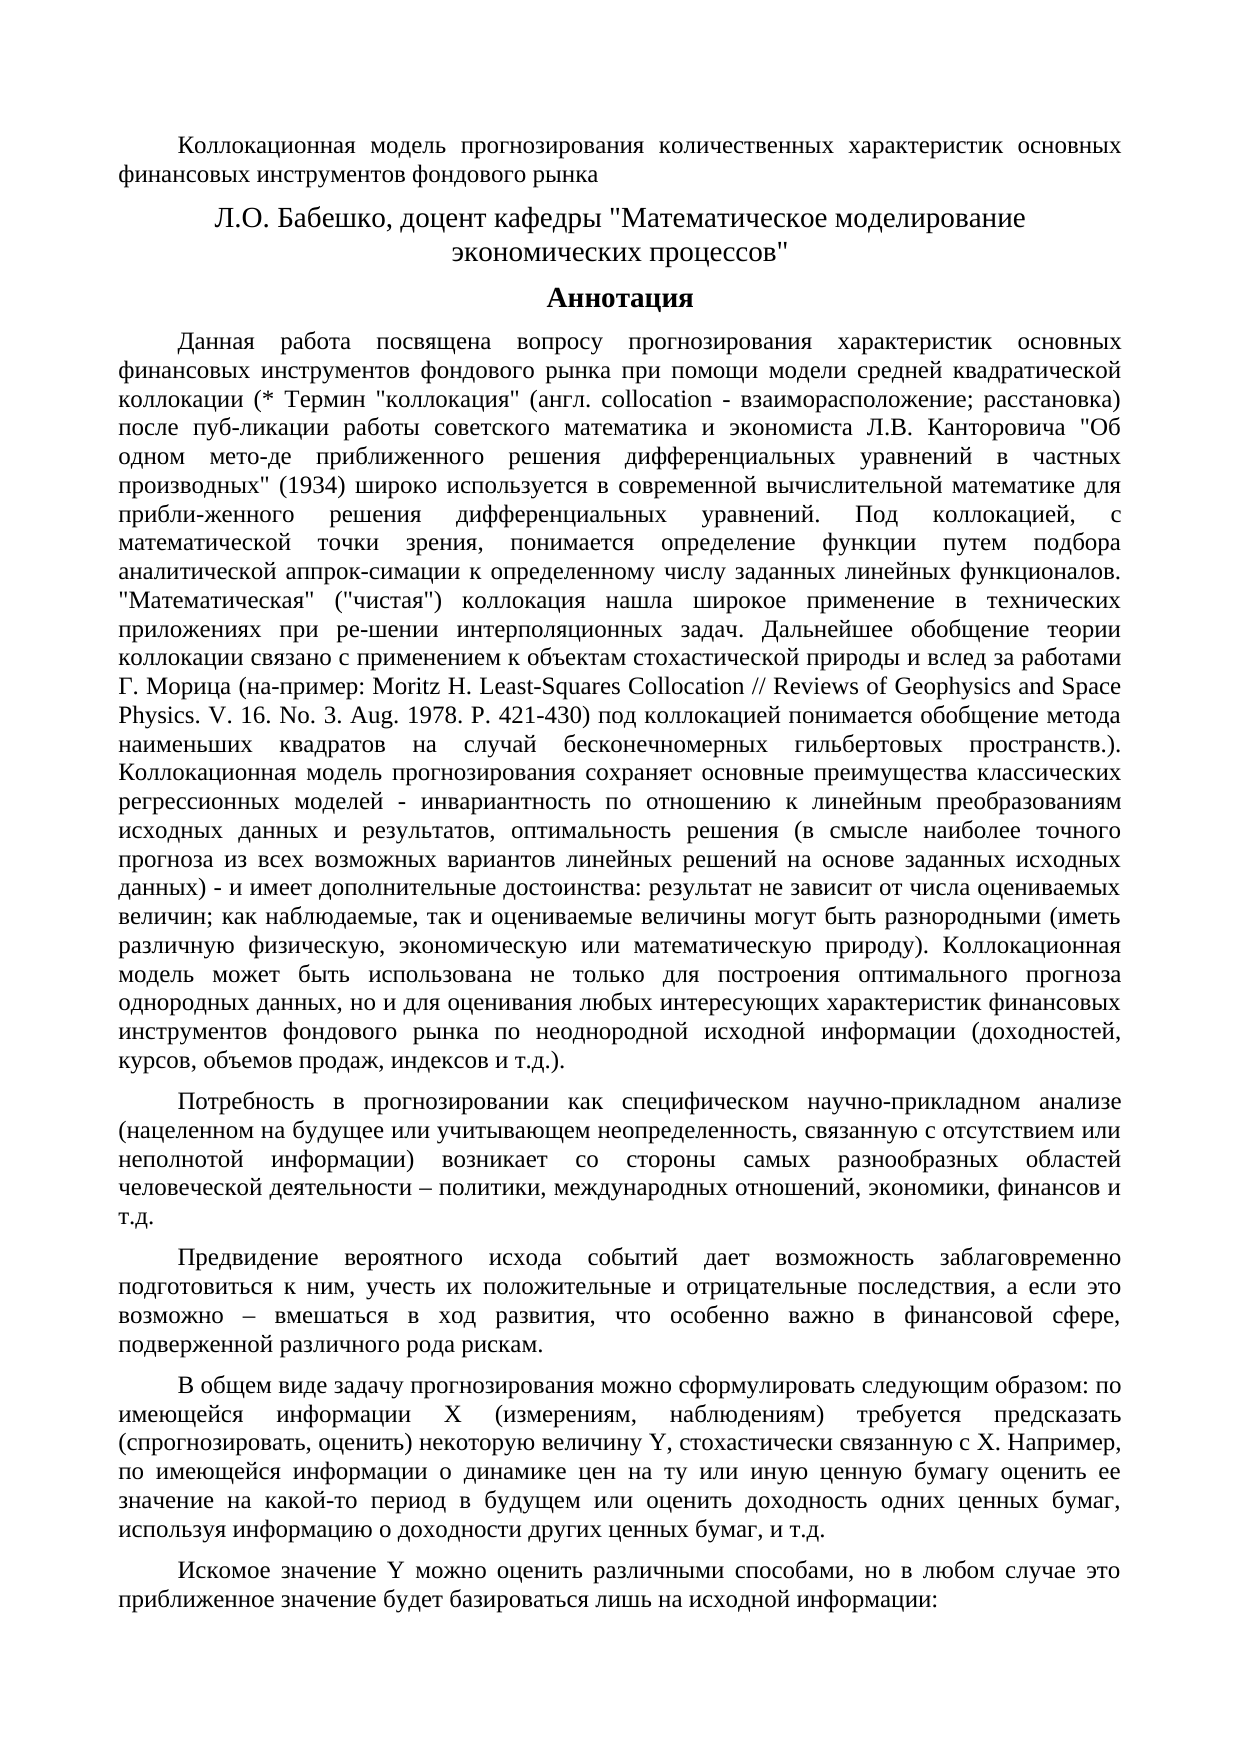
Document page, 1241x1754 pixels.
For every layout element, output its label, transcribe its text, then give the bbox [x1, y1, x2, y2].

text Коллокационная модель прогнозирования количественных характеристик основных финансовых инструментов фондового рынка [118, 131, 1122, 188]
text Л.О. Бабешко, доцент кафедры "Математическое моделирование экономических процессов" [118, 201, 1122, 268]
text Искомое значение Y можно оценить различными способами, но в любом случае это приближенное значение будет базироваться лишь на исходной информации: [118, 1555, 1122, 1612]
text Данная работа посвящена вопросу прогнозирования характеристик основных финансовых инструментов фондового рынка при помощи модели средней квадратической коллокации (* Термин "коллокация" (англ. collocation - взаиморасположение; расстановка) после пуб-ликации работы советского математика и экономиста Л.В. Канторовича "Об одном мето-де приближенного решения дифференциальных уравнений в частных производных" (1934) широко используется в современной вычислительной математике для прибли-женного решения дифференциальных уравнений. Под коллокацией, с математической точки зрения, понимается определение функции путем подбора аналитической аппрок-симации к определенному числу заданных линейных функционалов. "Математическая" ("чистая") коллокация нашла широкое применение в технических приложениях при ре-шении интерполяционных задач. Дальнейшее обобщение теории коллокации связано с применением к объектам стохастической природы и вслед за работами Г. Морица (на-пример: Moritz H. Least-Squares Collocation // Reviews of Geophysics and Space Physics. V. 16. No. 3. Aug. 1978. P. 421-430) под коллокацией понимается обобщение метода наименьших квадратов на случай бесконечномерных гильбертовых пространств.). Коллокационная модель прогнозирования сохраняет основные преимущества классических регрессионных моделей - инвариантность по отношению к линейным преобразованиям исходных данных и результатов, оптимальность решения (в смысле наиболее точного прогноза из всех возможных вариантов линейных решений на основе заданных исходных данных) - и имеет дополнительные достоинства: результат не зависит от числа оцениваемых величин; как наблюдаемые, так и оцениваемые величины могут быть разнородными (иметь различную физическую, экономическую или математическую природу). Коллокационная модель может быть использована не только для построения оптимального прогноза однородных данных, но и для оценивания любых интересующих характеристик финансовых инструментов фондового рынка по неоднородной исходной информации (доходностей, курсов, объемов продаж, индексов и т.д.). [118, 326, 1122, 1074]
text В общем виде задачу прогнозирования можно сформулировать следующим образом: по имеющейся информации X (измерениям, наблюдениям) требуется предсказать (спрогнозировать, оценить) некоторую величину Y, стохастически связанную с X. Например, по имеющейся информации о динамике цен на ту или иную ценную бумагу оценить ее значение на какой-то период в будущем или оценить доходность одних ценных бумаг, используя информацию о доходности других ценных бумаг, и т.д. [118, 1370, 1122, 1542]
text Предвидение вероятного исхода событий дает возможность заблаговременно подготовиться к ним, учесть их положительные и отрицательные последствия, а если это возможно – вмешаться в ход развития, что особенно важно в финансовой сфере, подверженной различного рода рискам. [118, 1242, 1122, 1357]
text Аннотация [118, 280, 1122, 314]
text Потребность в прогнозировании как специфическом научно-прикладном анализе (нацеленном на будущее или учитывающем неопределенность, связанную с отсутствием или неполнотой информации) возникает со стороны самых разнообразных областей человеческой деятельности – политики, международных отношений, экономики, финансов и т.д. [118, 1086, 1122, 1230]
